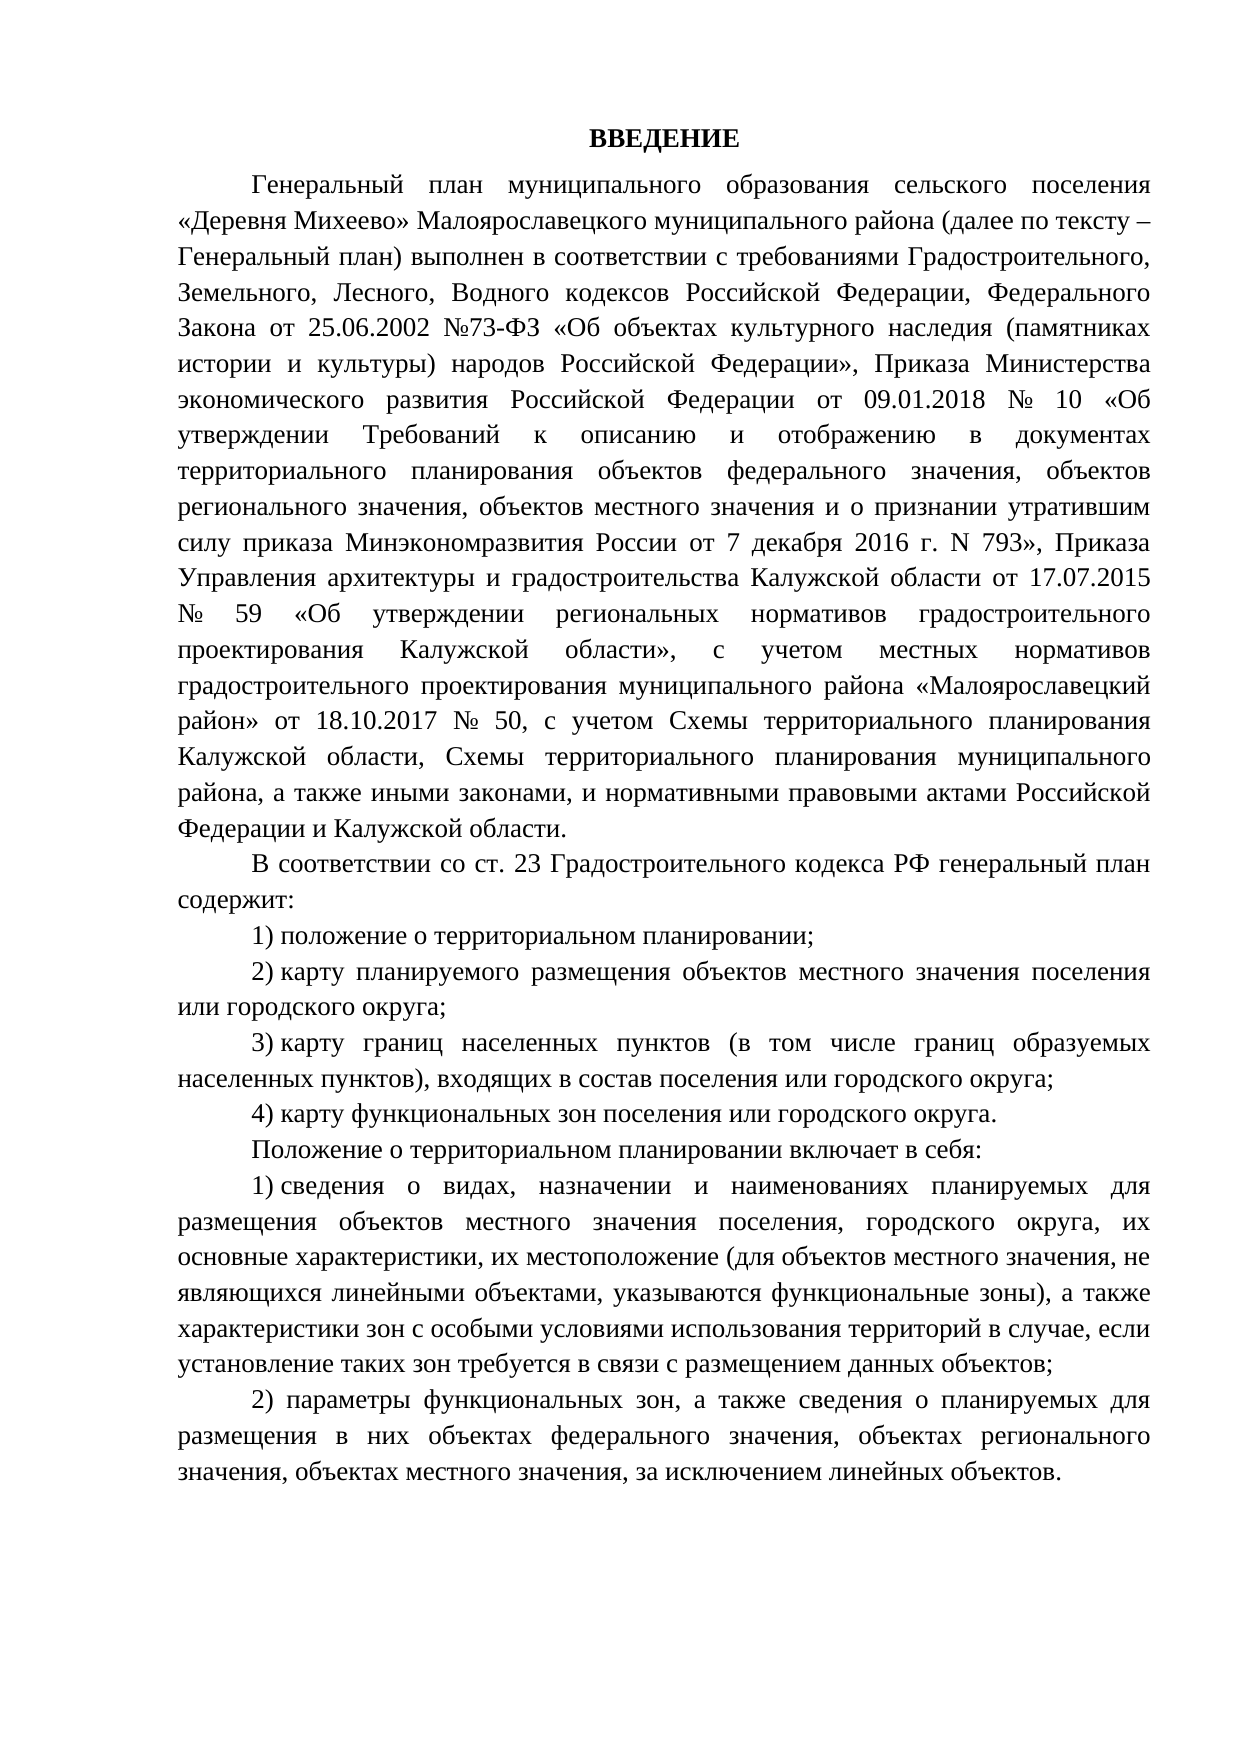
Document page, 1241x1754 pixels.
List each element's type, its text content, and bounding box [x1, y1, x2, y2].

text 2) карту планируемого размещения объектов местного значения поселения или городского округа; [177, 954, 1152, 1021]
subtitle ВВЕДЕНИЕ [177, 122, 1152, 153]
text 3) карту границ населенных пунктов (в том числе границ образуемых населенных пунктов), входящих в состав поселения или городского округа; [177, 1026, 1152, 1093]
text 2) параметры функциональных зон, а также сведения о планируемых для размещения в них объектах федерального значения, объектах регионального значения, объектах местного значения, за исключением линейных объектов. [177, 1383, 1152, 1486]
text Генеральный план муниципального образования сельского поселения «Деревня Михеево» Малоярославецкого муниципального района (далее по тексту – Генеральный план) выполнен в соответствии с требованиями Градостроительного, Земельного, Лесного, Водного кодексов Российской Федерации, Федерального Закона от 25.06.2002 №73-ФЗ «Об объектах культурного наследия (памятниках истории и культуры) народов Российской Федерации», Приказа Министерства экономического развития Российской Федерации от 09.01.2018 № 10 «Об утверждении Требований к описанию и отображению в документах территориального планирования объектов федерального значения, объектов регионального значения, объектов местного значения и о признании утратившим силу приказа Минэкономразвития России от 7 декабря 2016 г. N 793», Приказа Управления архитектуры и градостроительства Калужской области от 17.07.2015 № 59 «Об утверждении региональных нормативов градостроительного проектирования Калужской области», с учетом местных нормативов градостроительного проектирования муниципального района «Малоярославецкий район» от 18.10.2017 № 50, с учетом Схемы территориального планирования Калужской области, Схемы территориального планирования муниципального района, а также иными законами, и нормативными правовыми актами Российской Федерации и Калужской области. [177, 168, 1152, 843]
text В соответствии со ст. 23 Градостроительного кодекса РФ генеральный план содержит: [177, 847, 1152, 914]
text 1) сведения о видах, назначении и наименованиях планируемых для размещения объектов местного значения поселения, городского округа, их основные характеристики, их местоположение (для объектов местного значения, не являющихся линейными объектами, указываются функциональные зоны), а также характеристики зон с особыми условиями использования территорий в случае, если установление таких зон требуется в связи с размещением данных объектов; [177, 1169, 1152, 1379]
text Положение о территориальном планировании включает в себя: [177, 1133, 1152, 1164]
text 1) положение о территориальном планировании; [177, 919, 1152, 950]
text 4) карту функциональных зон поселения или городского округа. [177, 1097, 1152, 1129]
